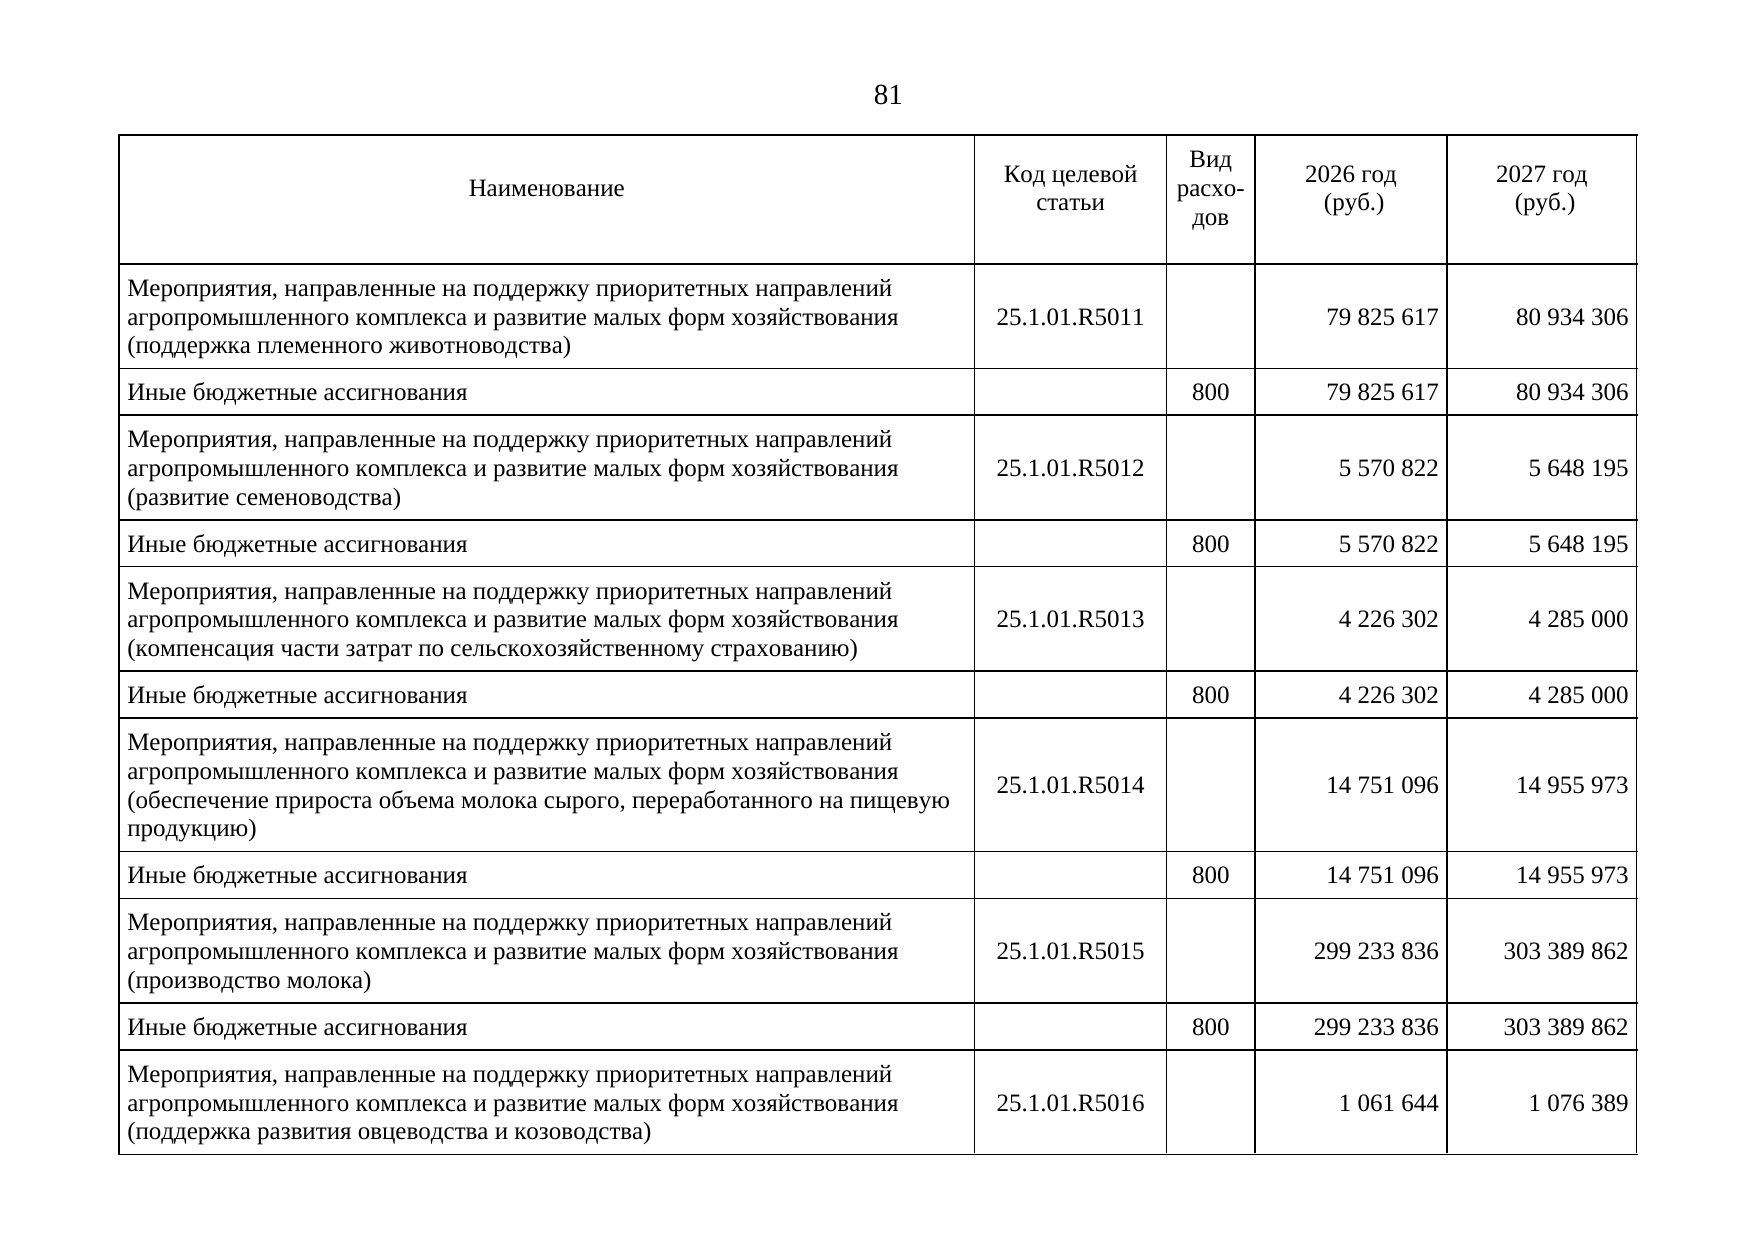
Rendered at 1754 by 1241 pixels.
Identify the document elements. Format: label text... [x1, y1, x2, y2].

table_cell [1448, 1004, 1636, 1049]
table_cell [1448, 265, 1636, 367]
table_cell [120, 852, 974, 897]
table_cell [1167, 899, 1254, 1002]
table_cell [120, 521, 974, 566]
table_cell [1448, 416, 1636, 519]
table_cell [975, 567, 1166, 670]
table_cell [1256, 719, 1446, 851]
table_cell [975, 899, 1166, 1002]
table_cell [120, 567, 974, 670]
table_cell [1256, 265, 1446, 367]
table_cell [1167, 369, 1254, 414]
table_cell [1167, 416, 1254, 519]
table_header Наименование [120, 136, 974, 263]
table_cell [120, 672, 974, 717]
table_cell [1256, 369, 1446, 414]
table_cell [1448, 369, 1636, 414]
table_header Код целевой статьи [975, 136, 1166, 263]
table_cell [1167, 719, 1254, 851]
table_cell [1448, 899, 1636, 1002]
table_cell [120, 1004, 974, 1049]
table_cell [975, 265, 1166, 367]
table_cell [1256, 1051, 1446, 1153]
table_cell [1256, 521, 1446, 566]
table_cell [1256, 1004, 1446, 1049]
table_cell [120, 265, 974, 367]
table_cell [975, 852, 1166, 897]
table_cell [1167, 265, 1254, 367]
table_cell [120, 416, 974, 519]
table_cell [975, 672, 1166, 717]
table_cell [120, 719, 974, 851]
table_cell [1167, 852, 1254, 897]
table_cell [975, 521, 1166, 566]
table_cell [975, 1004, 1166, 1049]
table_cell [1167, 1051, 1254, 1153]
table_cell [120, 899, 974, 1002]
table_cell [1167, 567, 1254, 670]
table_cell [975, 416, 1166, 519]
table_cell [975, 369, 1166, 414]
table_header 2026 год (руб.) [1256, 136, 1446, 263]
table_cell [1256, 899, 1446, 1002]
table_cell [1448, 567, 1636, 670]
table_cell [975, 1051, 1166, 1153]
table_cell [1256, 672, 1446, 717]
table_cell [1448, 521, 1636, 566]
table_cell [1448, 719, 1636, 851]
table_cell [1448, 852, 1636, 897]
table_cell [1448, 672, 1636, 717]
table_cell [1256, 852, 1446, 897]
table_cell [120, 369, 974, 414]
table_header 2027 год (руб.) [1448, 136, 1636, 263]
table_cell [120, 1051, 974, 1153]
table_header Вид расхо- дов [1167, 136, 1254, 263]
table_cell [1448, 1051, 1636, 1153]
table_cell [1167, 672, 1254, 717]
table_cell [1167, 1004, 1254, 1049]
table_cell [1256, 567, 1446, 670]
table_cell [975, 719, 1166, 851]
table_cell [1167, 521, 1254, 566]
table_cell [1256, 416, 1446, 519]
